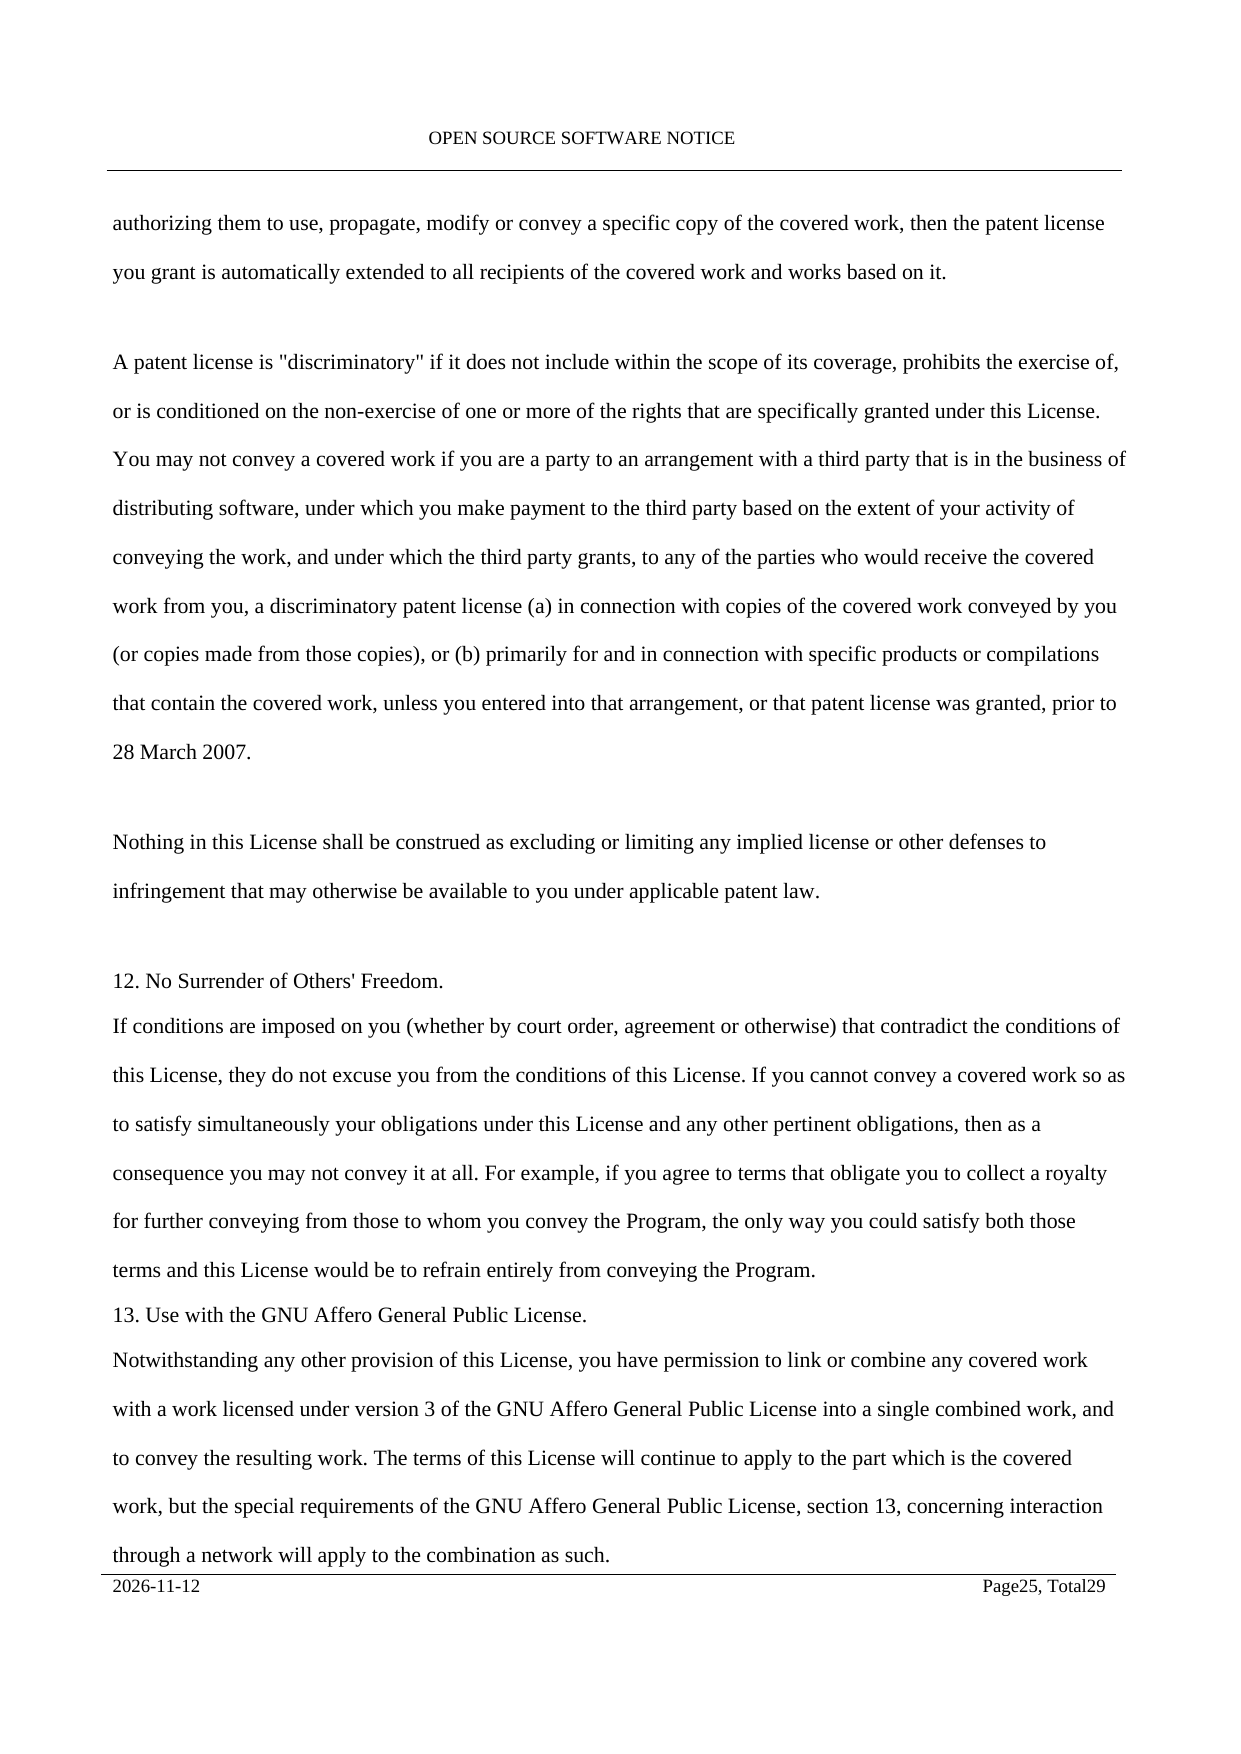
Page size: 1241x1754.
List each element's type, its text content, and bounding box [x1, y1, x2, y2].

text Notwithstanding any other provision of this License, you have permission to link or combine any covered work with a work licensed under version 3 of the GNU Affero General Public License into a single combined work, and to convey the resulting work. The terms of this License will continue to apply to the part which is the covered work, but the special requirements of the GNU Affero General Public License, section 13, concerning interaction through a network will apply to the combination as such. [112, 1343, 1128, 1571]
text Nothing in this License shall be construed as excluding or limiting any implied license or other defenses to infringement that may otherwise be available to you under applicable patent law. [112, 826, 1128, 907]
text If conditions are imposed on you (whether by court order, agreement or otherwise) that contradict the conditions of this License, they do not excuse you from the conditions of this License. If you cannot convey a covered work so as to satisfy simultaneously your obligations under this License and any other pertinent obligations, then as a consequence you may not convey it at all. For example, if you agree to terms that obligate you to collect a royalty for further conveying from those to whom you convey the Program, the only way you could satisfy both those terms and this License would be to refrain entirely from conveying the Program. [112, 1009, 1128, 1286]
text A patent license is "discriminatory" if it does not include within the scope of its coverage, prohibits the exercise of, or is conditioned on the non-exercise of one or more of the rights that are specifically granted under this License. You may not convey a covered work if you are a party to an arrangement with a third party that is in the business of distributing software, under which you make payment to the third party based on the extent of your activity of conveying the work, and under which the third party grants, to any of the parties who would receive the covered work from you, a discriminatory patent license (a) in connection with copies of the covered work conveyed by you (or copies made from those copies), or (b) primarily for and in connection with specific products or compilations that contain the covered work, unless you entered into that arrangement, or that patent license was granted, prior to 28 March 2007. [112, 345, 1128, 768]
text 12. No Surrender of Others' Freedom. [112, 964, 1128, 997]
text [112, 206, 1128, 288]
text 13. Use with the GNU Affero General Public License. [112, 1298, 1128, 1331]
